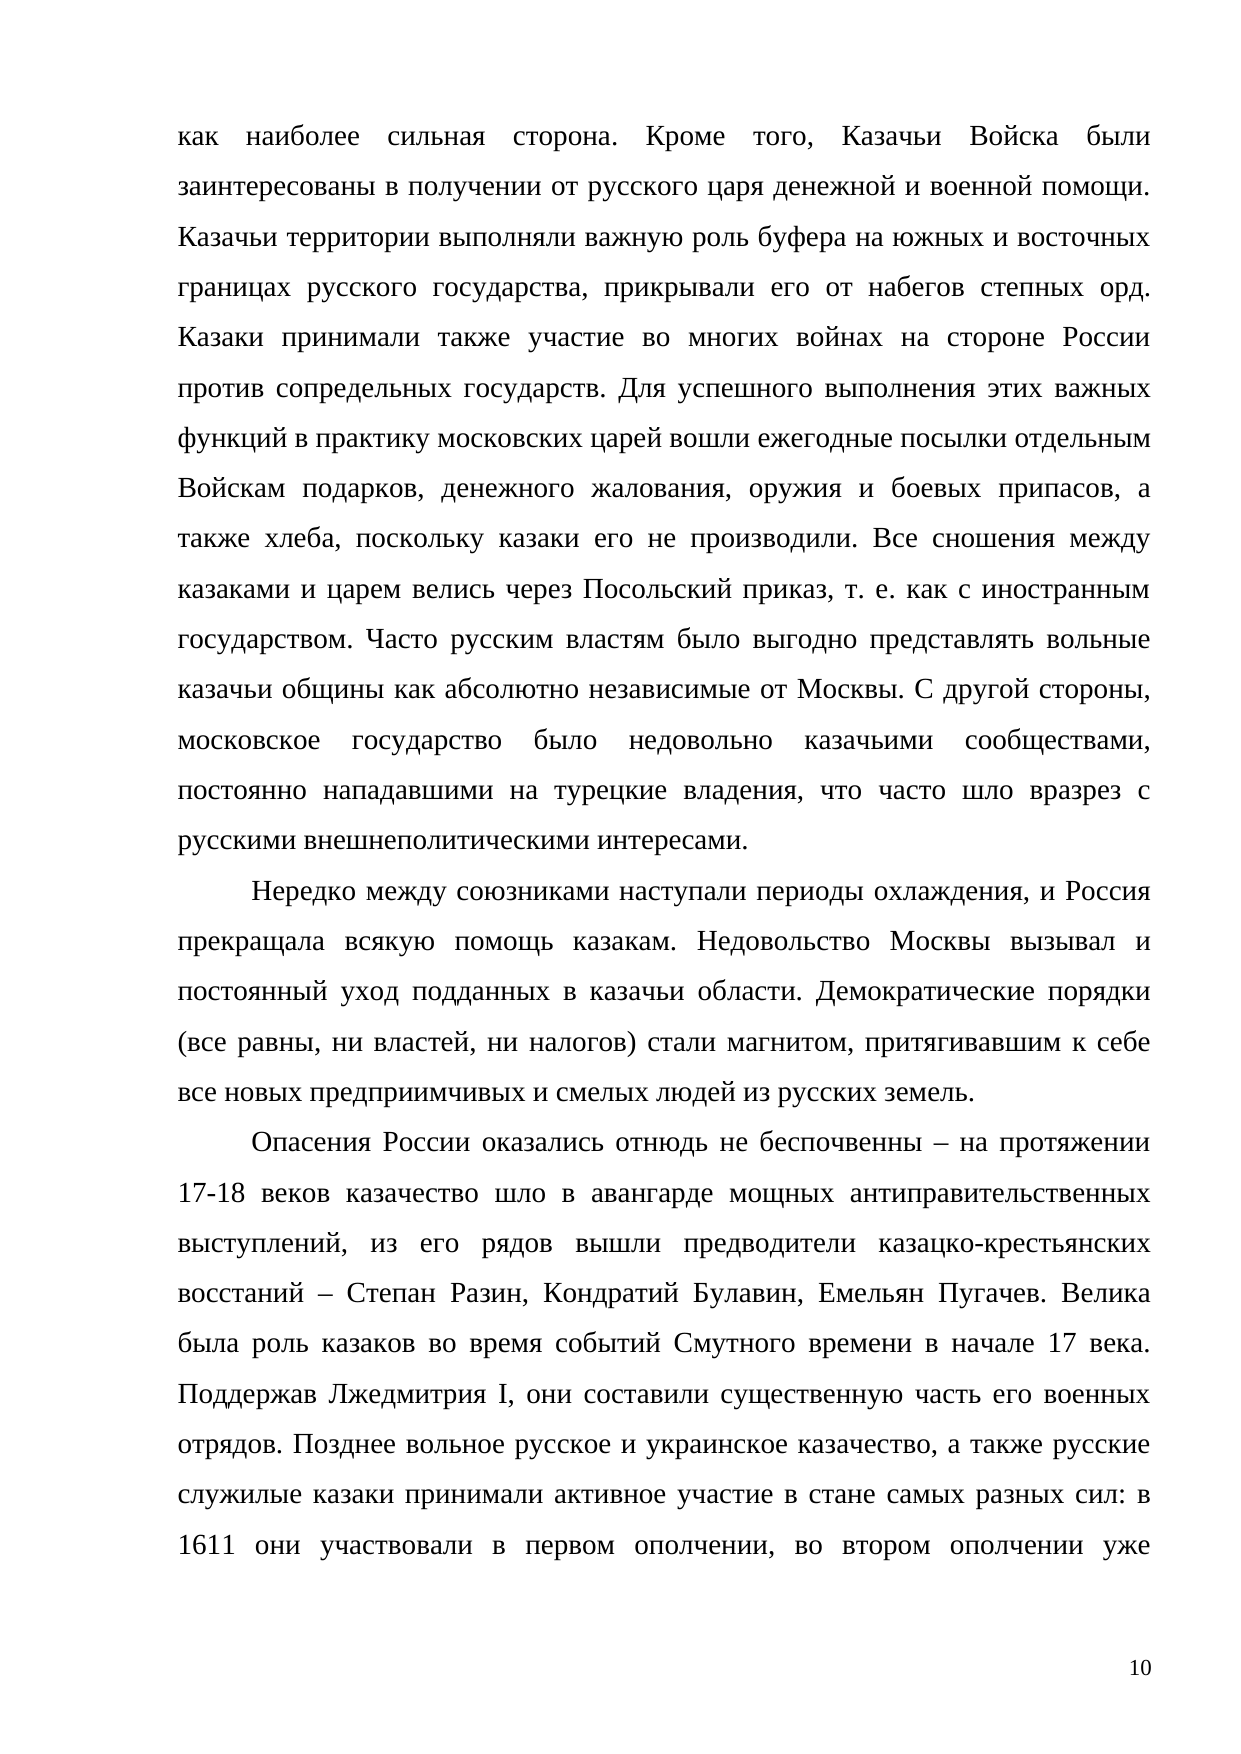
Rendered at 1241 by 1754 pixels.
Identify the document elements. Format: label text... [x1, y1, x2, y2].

text Нередко между союзниками наступали периоды охлаждения, и Россия прекращала всякую помощь казакам. Недовольство Москвы вызывал и постоянный уход подданных в казачьи области. Демократические порядки (все равны, ни властей, ни налогов) стали магнитом, притягивавшим к себе все новых предприимчивых и смелых людей из русских земель. [177, 873, 1152, 1108]
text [177, 1124, 1152, 1560]
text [177, 118, 1152, 856]
